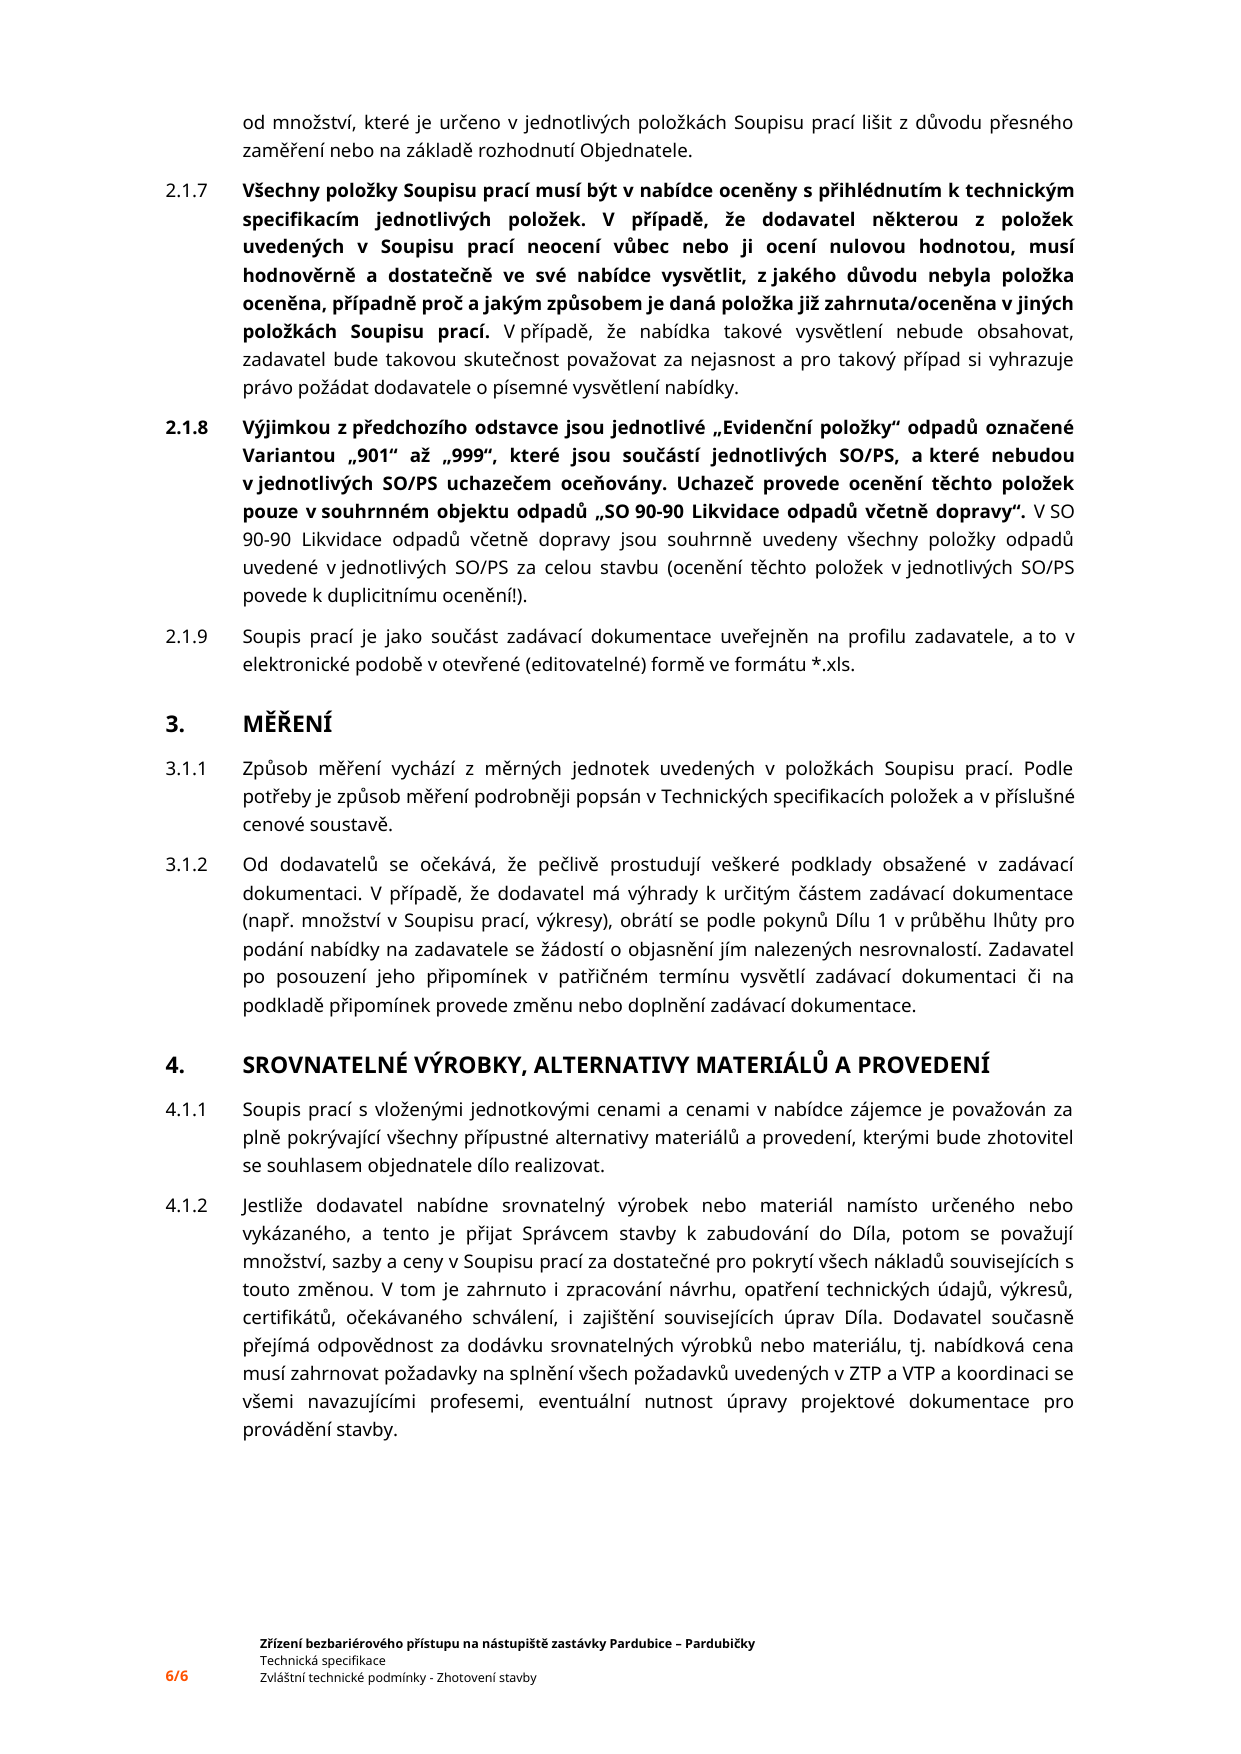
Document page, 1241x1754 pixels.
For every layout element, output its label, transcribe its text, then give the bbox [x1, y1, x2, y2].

text Soupis prací s vloženými jednotkovými cenami a cenami v nabídce zájemce je považován za plně pokrývající všechny přípustné alternativy materiálů a provedení, kterými bude zhotovitel se souhlasem objednatele dílo realizovat. [165, 1096, 1075, 1177]
text Výjimkou z předchozího odstavce jsou jednotlivé „Evidenční položky“ odpadů označené Variantou „901“ až „999“, které jsou součástí jednotlivých SO/PS, a které nebudou v jednotlivých SO/PS uchazečem oceňovány. Uchazeč provede ocenění těchto položek pouze v souhrnném objektu odpadů „SO 90-90 Likvidace odpadů včetně dopravy“. V SO 90-90 Likvidace odpadů včetně dopravy jsou souhrnně uvedeny všechny položky odpadů uvedené v jednotlivých SO/PS za celou stavbu (ocenění těchto položek v jednotlivých SO/PS povede k duplicitnímu ocenění!). [165, 414, 1075, 608]
text Od dodavatelů se očekává, že pečlivě prostudují veškeré podklady obsažené v zadávací dokumentaci. V případě, že dodavatel má výhrady k určitým částem zadávací dokumentace (např. množství v Soupisu prací, výkresy), obrátí se podle pokynů Dílu 1 v průběhu lhůty pro podání nabídky na zadavatele se žádostí o objasnění jím nalezených nesrovnalostí. Zadavatel po posouzení jeho připomínek v patřičném termínu vysvětlí zadávací dokumentaci či na podkladě připomínek provede změnu nebo doplnění zadávací dokumentace. [165, 852, 1075, 1017]
text MĚŘENÍ [165, 708, 1075, 739]
text Všechny položky Soupisu prací musí být v nabídce oceněny s přihlédnutím k technickým specifikacím jednotlivých položek. V případě, že dodavatel některou z položek uvedených v Soupisu prací neocení vůbec nebo ji ocení nulovou hodnotou, musí hodnověrně a dostatečně ve své nabídce vysvětlit, z jakého důvodu nebyla položka oceněna, případně proč a jakým způsobem je daná položka již zahrnuta/oceněna v jiných položkách Soupisu prací. V případě, že nabídka takové vysvětlení nebude obsahovat, zadavatel bude takovou skutečnost považovat za nejasnost a pro takový případ si vyhrazuje právo požádat dodavatele o písemné vysvětlení nabídky. [165, 178, 1075, 399]
text Jestliže dodavatel nabídne srovnatelný výrobek nebo materiál namísto určeného nebo vykázaného, a tento je přijat Správcem stavby k zabudování do Díla, potom se považují množství, sazby a ceny v Soupisu prací za dostatečné pro pokrytí všech nákladů souvisejících s touto změnou. V tom je zahrnuto i zpracování návrhu, opatření technických údajů, výkresů, certifikátů, očekávaného schválení, i zajištění souvisejících úprav Díla. Dodavatel současně přejímá odpovědnost za dodávku srovnatelných výrobků nebo materiálu, tj. nabídková cena musí zahrnovat požadavky na splnění všech požadavků uvedených v ZTP a VTP a koordinaci se všemi navazujícími profesemi, eventuální nutnost úpravy projektové dokumentace pro provádění stavby. [165, 1192, 1075, 1442]
text SROVNATELNÉ VÝROBKY, ALTERNATIVY MATERIÁLŮ A PROVEDENÍ [165, 1049, 1075, 1080]
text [165, 109, 1075, 163]
text Způsob měření vychází z měrných jednotek uvedených v položkách Soupisu prací. Podle potřeby je způsob měření podrobněji popsán v Technických specifikacích položek a v příslušné cenové soustavě. [165, 755, 1075, 837]
text Soupis prací je jako součást zadávací dokumentace uveřejněn na profilu zadavatele, a to v elektronické podobě v otevřené (editovatelné) formě ve formátu *.xls. [165, 623, 1075, 677]
